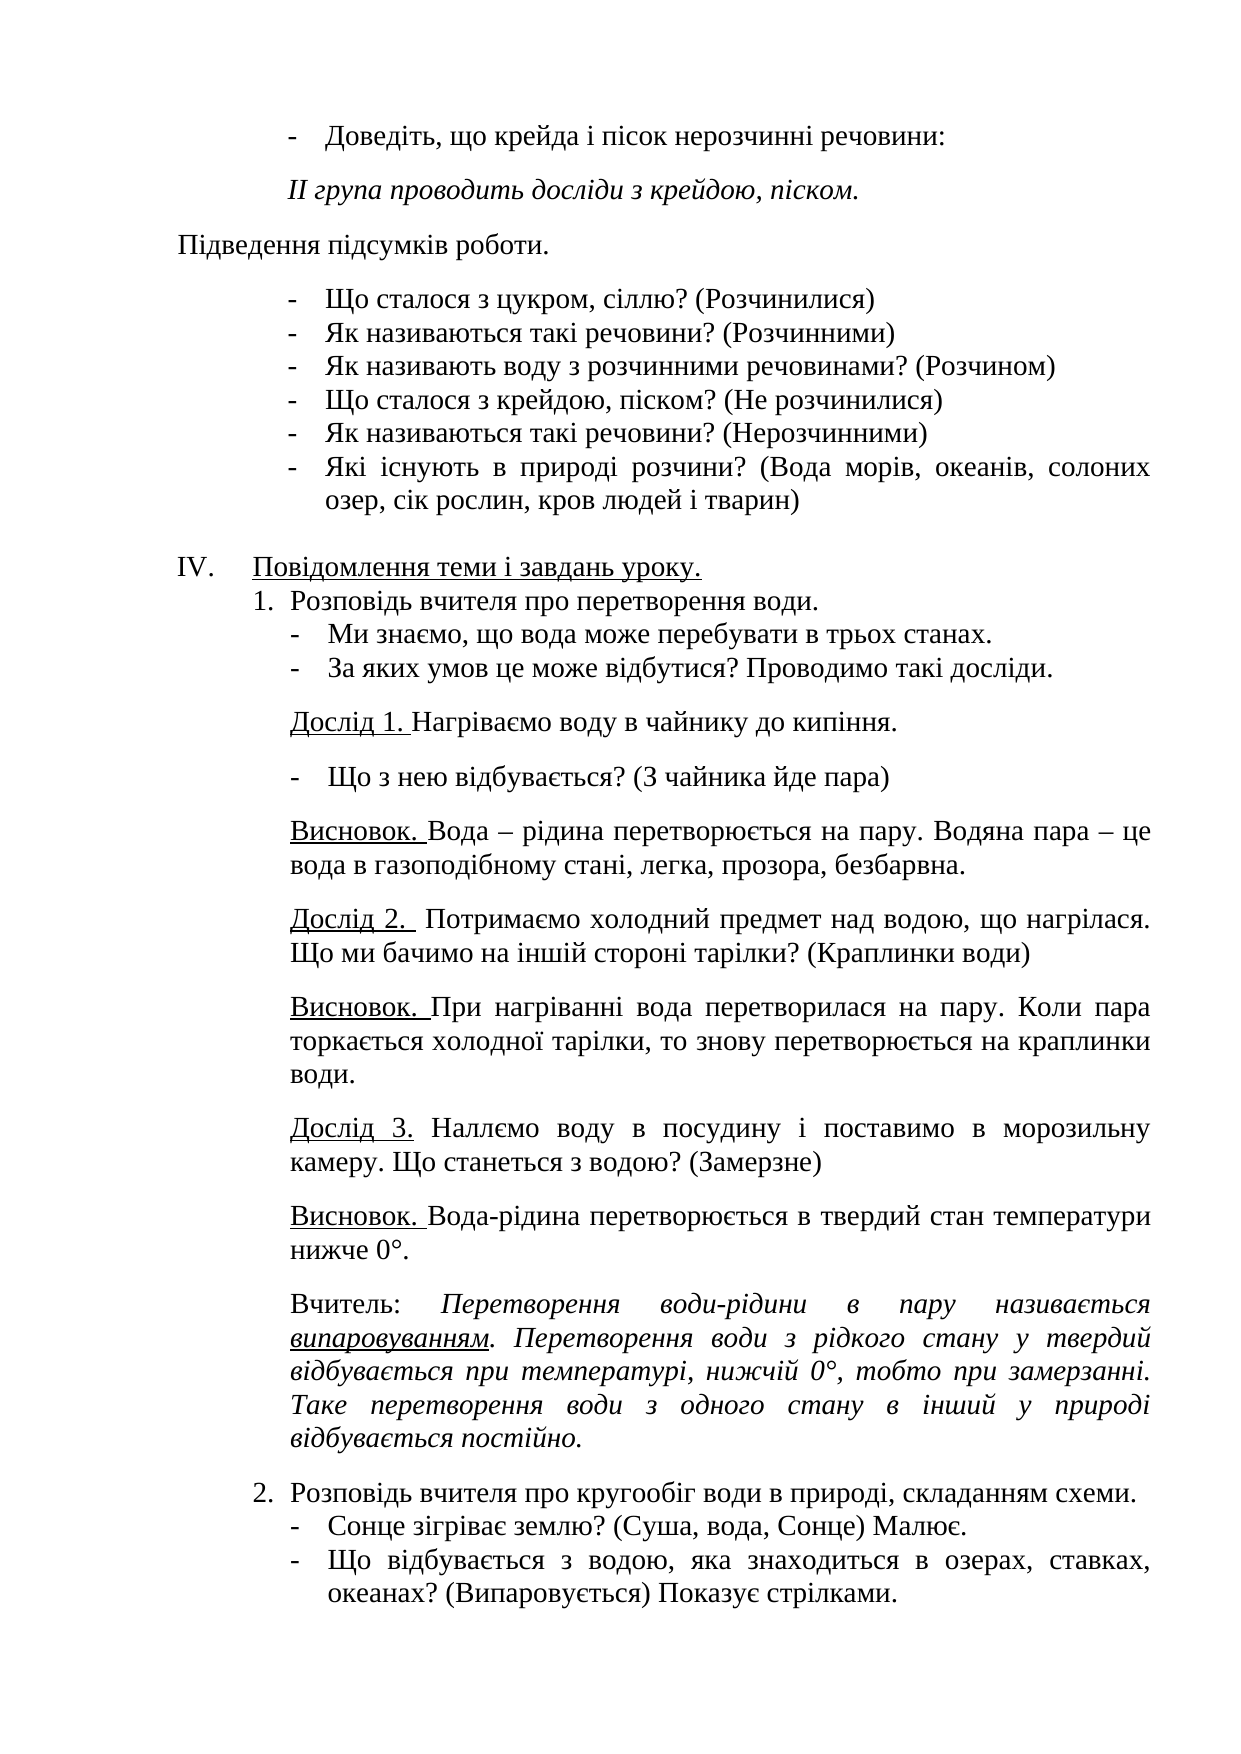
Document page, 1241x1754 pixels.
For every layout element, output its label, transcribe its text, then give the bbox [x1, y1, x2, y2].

text ІІ група проводить досліди з крейдою, піском. [287, 172, 1152, 206]
text Дослід 1. Нагріваємо воду в чайнику до кипіння. [290, 704, 1152, 738]
list Розповідь вчителя про кругообіг води в природі, складанням схеми. [252, 1475, 1152, 1508]
list Повідомлення теми і завдань уроку. [215, 549, 1152, 583]
list Що відбувається з водою, яка знаходиться в озерах, ставках, океанах? (Випаровується) Показує стрілками. [290, 1542, 1152, 1609]
list Які існують в природі розчини? (Вода морів, океанів, солоних озер, сік рослин, кров людей і тварин) [287, 449, 1152, 516]
text Висновок. Вода-рідина перетворюється в твердий стан температури нижче 0°. [290, 1198, 1152, 1266]
list Розповідь вчителя про перетворення води. [252, 583, 1152, 617]
text Дослід 2. Потримаємо холодний предмет над водою, що нагрілася. Що ми бачимо на іншій стороні тарілки? (Краплинки води) [290, 901, 1152, 968]
list Що з нею відбувається? (З чайника йде пара) [290, 759, 1152, 792]
list Як називають воду з розчинними речовинами? (Розчином) [287, 348, 1152, 382]
text Дослід 3. Наллємо воду в посудину і поставимо в морозильну камеру. Що станеться з водою? (Замерзне) [290, 1111, 1152, 1178]
list Як називаються такі речовини? (Розчинними) [287, 315, 1152, 348]
text Підведення підсумків роботи. [177, 227, 1152, 260]
list Що сталося з цукром, сіллю? (Розчинилися) [287, 281, 1152, 315]
text Вчитель: Перетворення води-рідини в пару називається випаровуванням. Перетворення води з рідкого стану у твердий відбувається при температурі, нижчій 0°, тобто при замерзанні. Таке перетворення води з одного стану в інший у природі відбувається постійно. [290, 1286, 1152, 1454]
list Що сталося з крейдою, піском? (Не розчинилися) [287, 382, 1152, 415]
list За яких умов це може відбутися? Проводимо такі досліди. [290, 650, 1152, 684]
list Сонце зігріває землю? (Суша, вода, Сонце) Малює. [290, 1508, 1152, 1542]
list Як називаються такі речовини? (Нерозчинними) [287, 415, 1152, 449]
list Доведіть, що крейда і пісок нерозчинні речовини: [287, 118, 1152, 152]
text Висновок. Вода – рідина перетворюється на пару. Водяна пара – це вода в газоподібному стані, легка, прозора, безбарвна. [290, 813, 1152, 880]
list Ми знаємо, що вода може перебувати в трьох станах. [290, 617, 1152, 650]
text Висновок. При нагріванні вода перетворилася на пару. Коли пара торкається холодної тарілки, то знову перетворюється на краплинки води. [290, 989, 1152, 1090]
